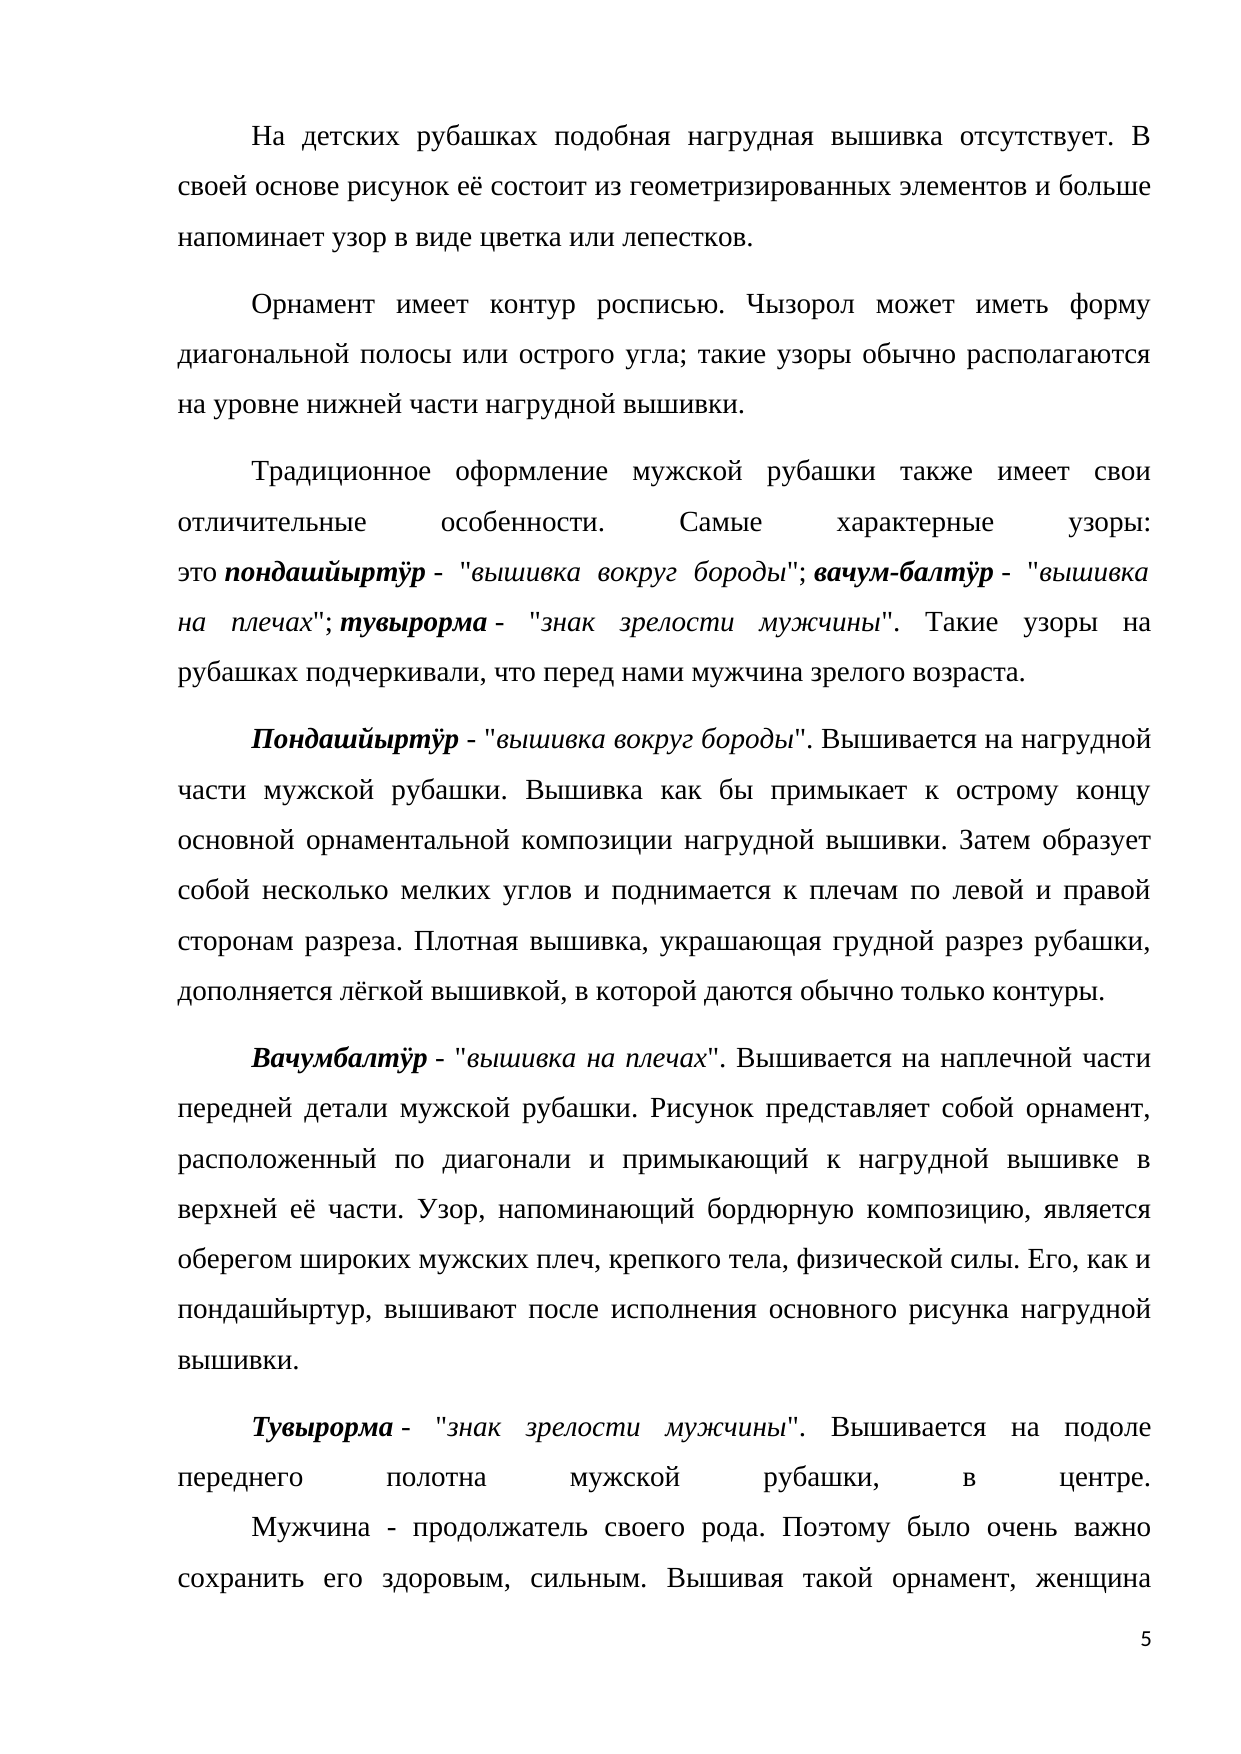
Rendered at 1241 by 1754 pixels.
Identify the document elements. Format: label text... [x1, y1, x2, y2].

text Вачyмбалтÿр - "вышивка на плечах". Вышивается на наплечной части передней детали мужской рубашки. Рисунок представляет собой орнамент, расположенный по диагонали и примыкающий к нагрудной вышивке в верхней её части. Узор, напоминающий бордюрную композицию, является оберегом широких мужских плеч, крепкого тела, физической силы. Его, как и пондашйыртyр, вышивают после исполнения основного рисунка нагрудной вышивки. [177, 1040, 1152, 1376]
text Орнамент имеет контур росписью. Чызорол может иметь форму диагональной полосы или острого угла; такие узоры обычно располагаются на уровне нижней части нагрудной вышивки. [177, 286, 1152, 420]
text Пондашйыртÿр - "вышивка вокруг бороды". Вышивается на нагрудной части мужской рубашки. Вышивка как бы примыкает к острому концу основной орнаментальной композиции нагрудной вышивки. Затем образует собой несколько мелких углов и поднимается к плечам по левой и правой сторонам разреза. Плотная вышивка, украшающая грудной разрез рубашки, дополняется лёгкой вышивкой, в которой даются обычно только контуры. [177, 722, 1152, 1007]
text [177, 1409, 1152, 1593]
text На детских рубашках подобная нагрудная вышивка отсутствует. В своей основе рисунок её состоит из геометризированных элементов и больше напоминает узор в виде цветка или лепестков. [177, 118, 1152, 252]
text Традиционное оформление мужской рубашки также имеет свои отличительные особенности. Самые характерные узоры: это пондашйыртÿр - "вышивка вокруг бороды"; вачyм-балтÿр - "вышивка на плечах"; тувырoрма - "знак зрелости мужчины". Такие узоры на рубашках подчеркивали, что перед нами мужчина зрелого возраста. [177, 453, 1152, 688]
